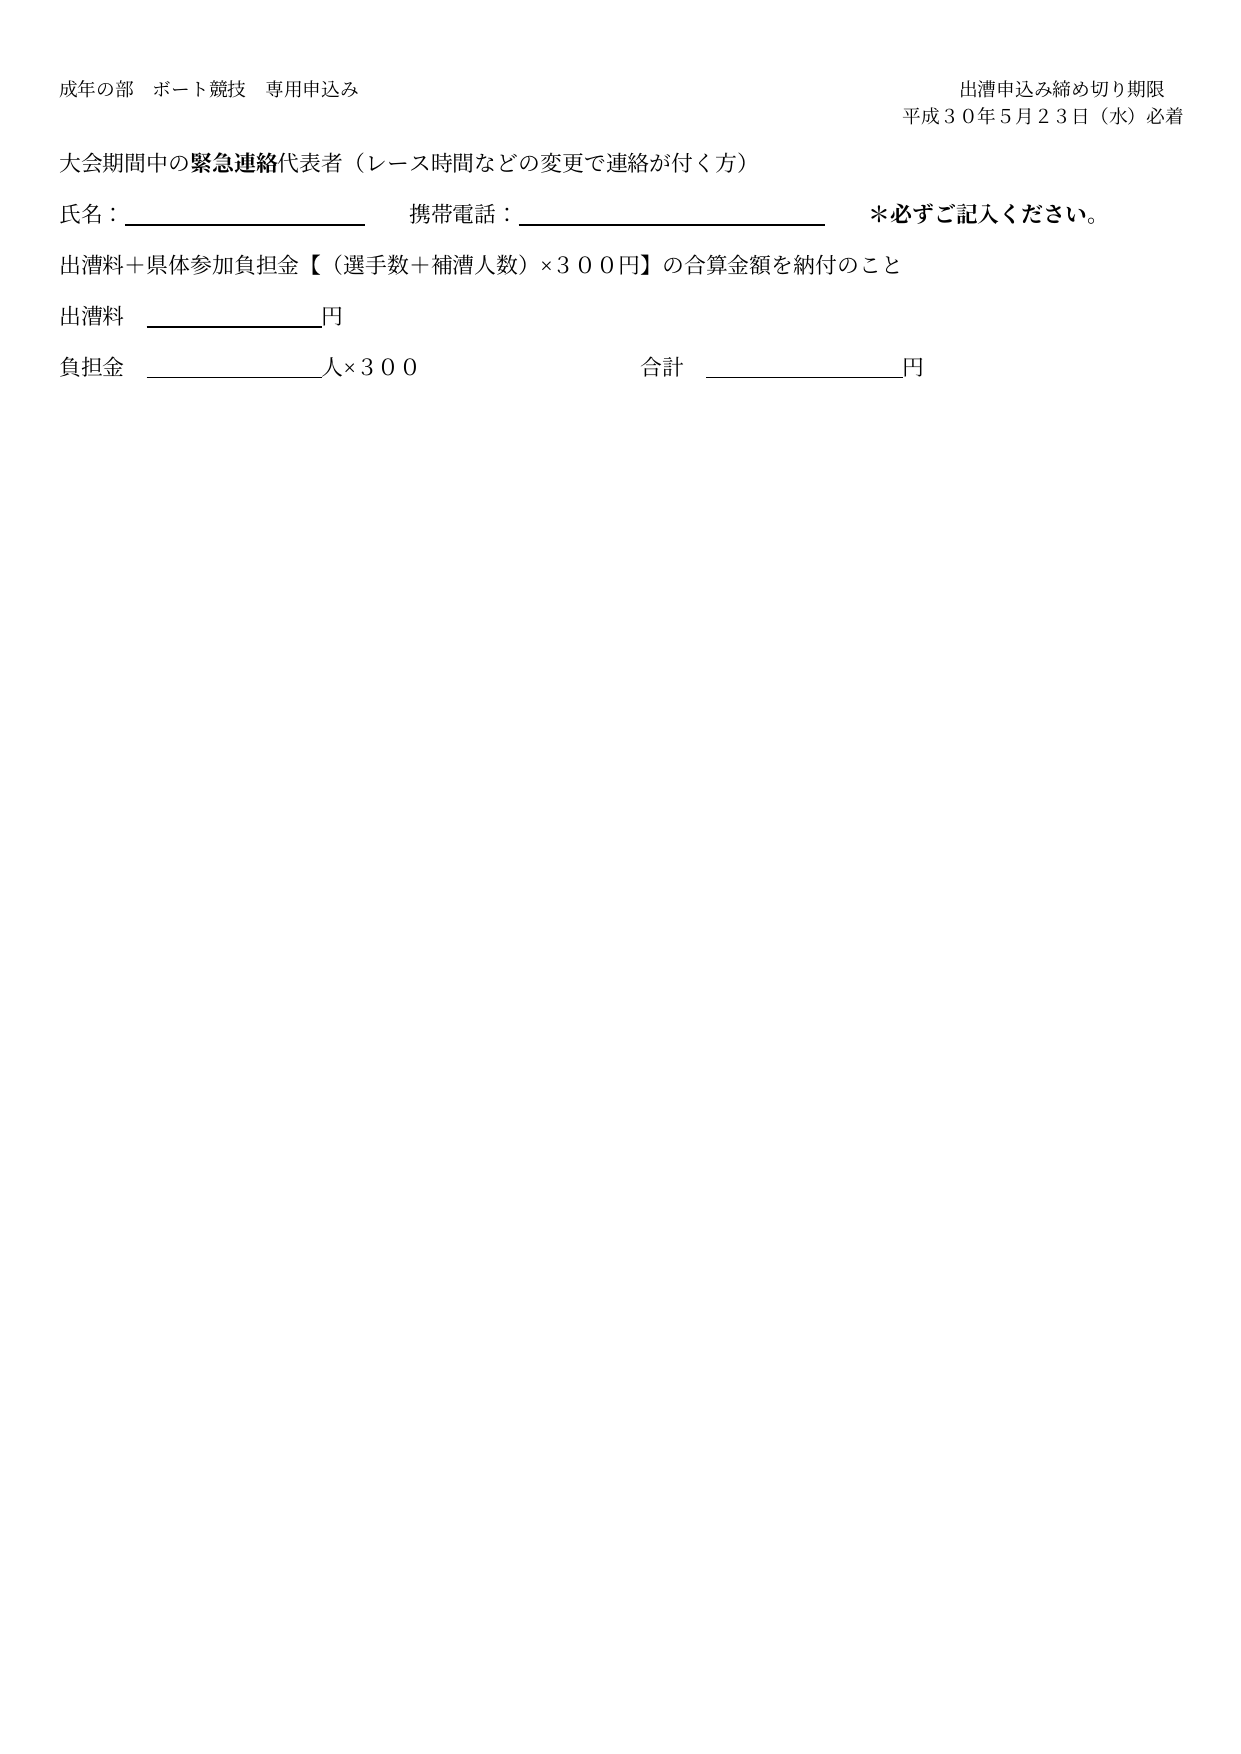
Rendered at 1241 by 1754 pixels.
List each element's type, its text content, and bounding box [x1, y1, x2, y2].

text 出漕料 円 [59, 289, 1205, 340]
text 負担金 人×３００ 合計 円 [59, 340, 1205, 391]
text 氏名： 携帯電話： ＊必ずご記入ください。 [59, 188, 1205, 238]
text 大会期間中の緊急連絡代表者（レース時間などの変更で連絡が付く方） [59, 137, 1205, 188]
text 出漕料＋県体参加負担金【（選手数＋補漕人数）×３００円】の合算金額を納付のこと [59, 238, 1205, 289]
